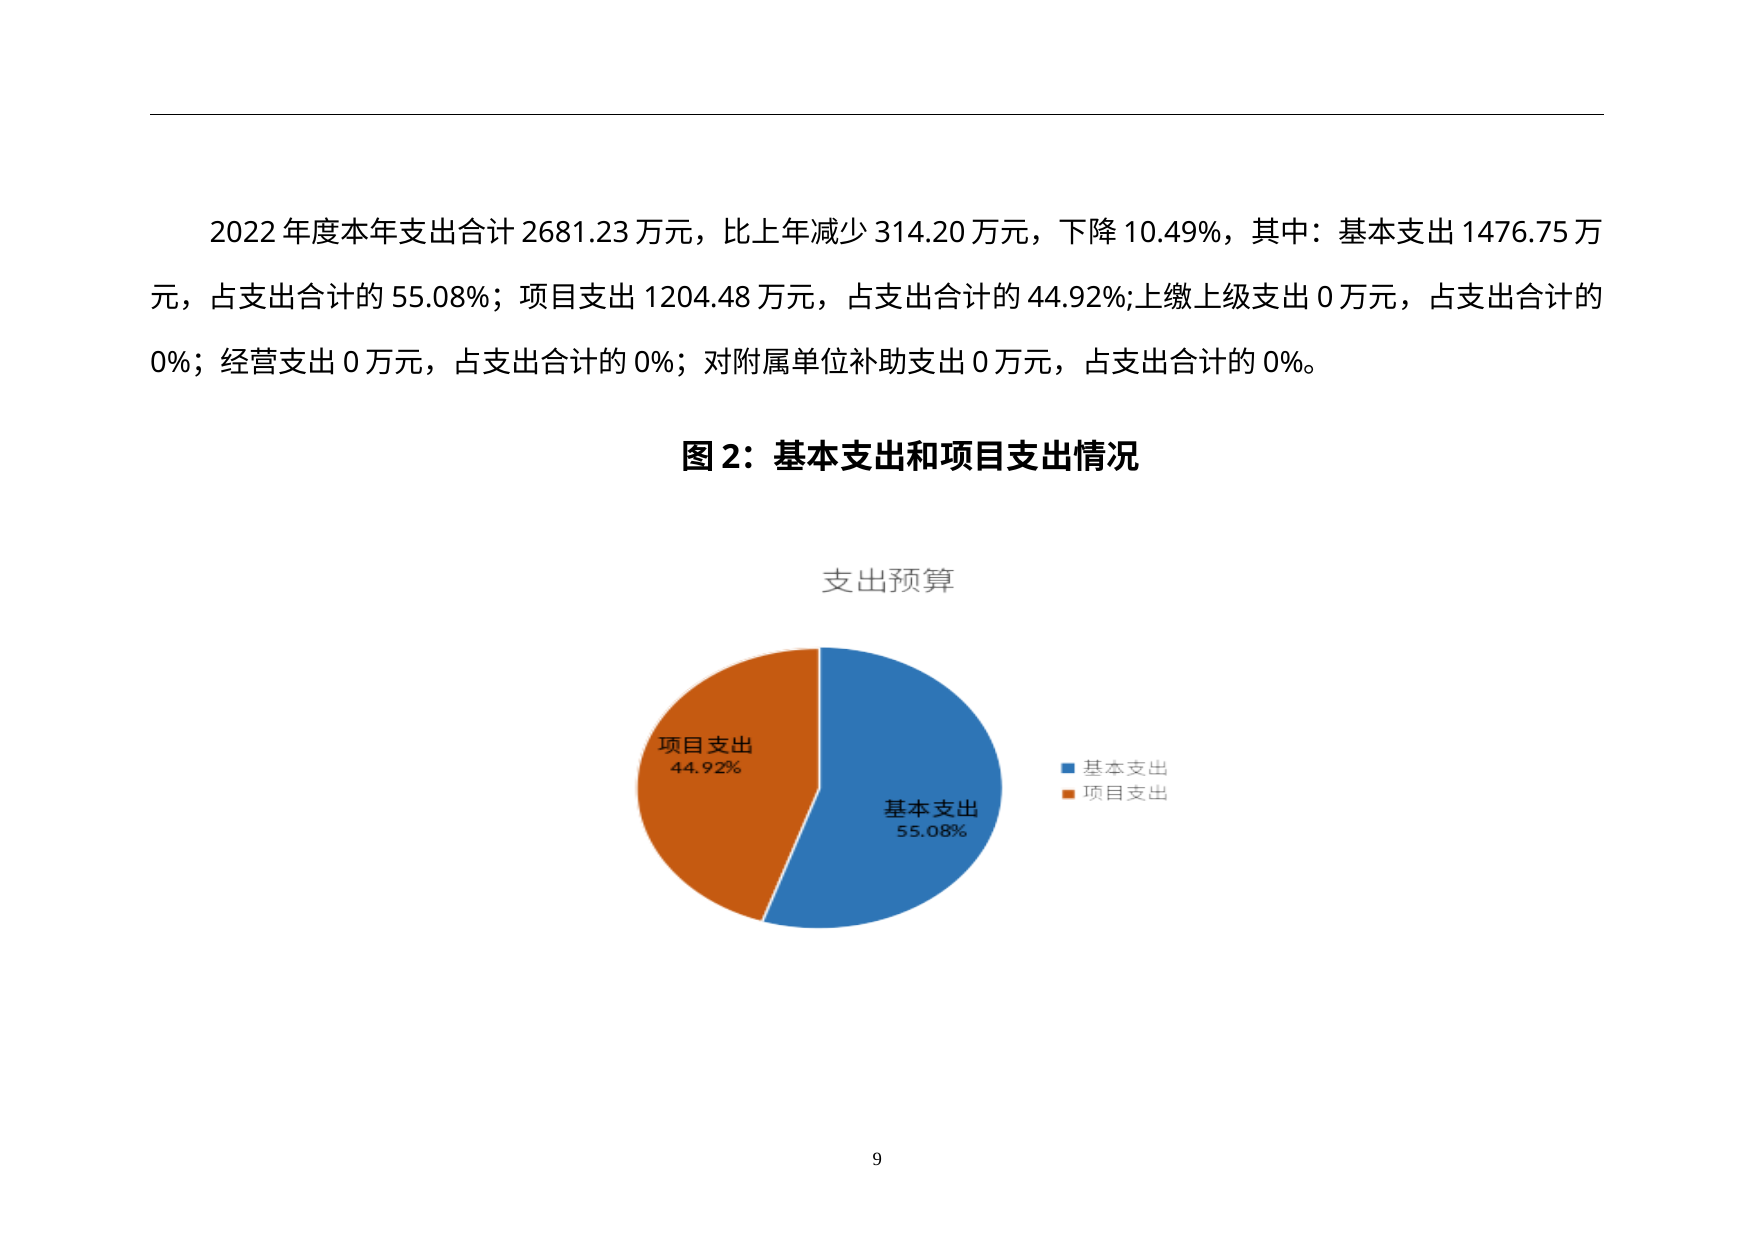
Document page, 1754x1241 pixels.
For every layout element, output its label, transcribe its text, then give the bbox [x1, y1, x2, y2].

subtitle 图2：基本支出和项目支出情况 [150, 422, 1604, 487]
text 2022年度本年支出合计2681.23万元，比上年减少314.20万元，下降10.49%，其中：基本支出1476.75万元，占支出合计的55.08%；项目支出1204.48万元，占支出合计的44.92%;上缴上级支出0万元，占支出合计的0%；经营支出0万元，占支出合计的0%；对附属单位补助支出0万元，占支出合计的0%。 [150, 198, 1604, 393]
